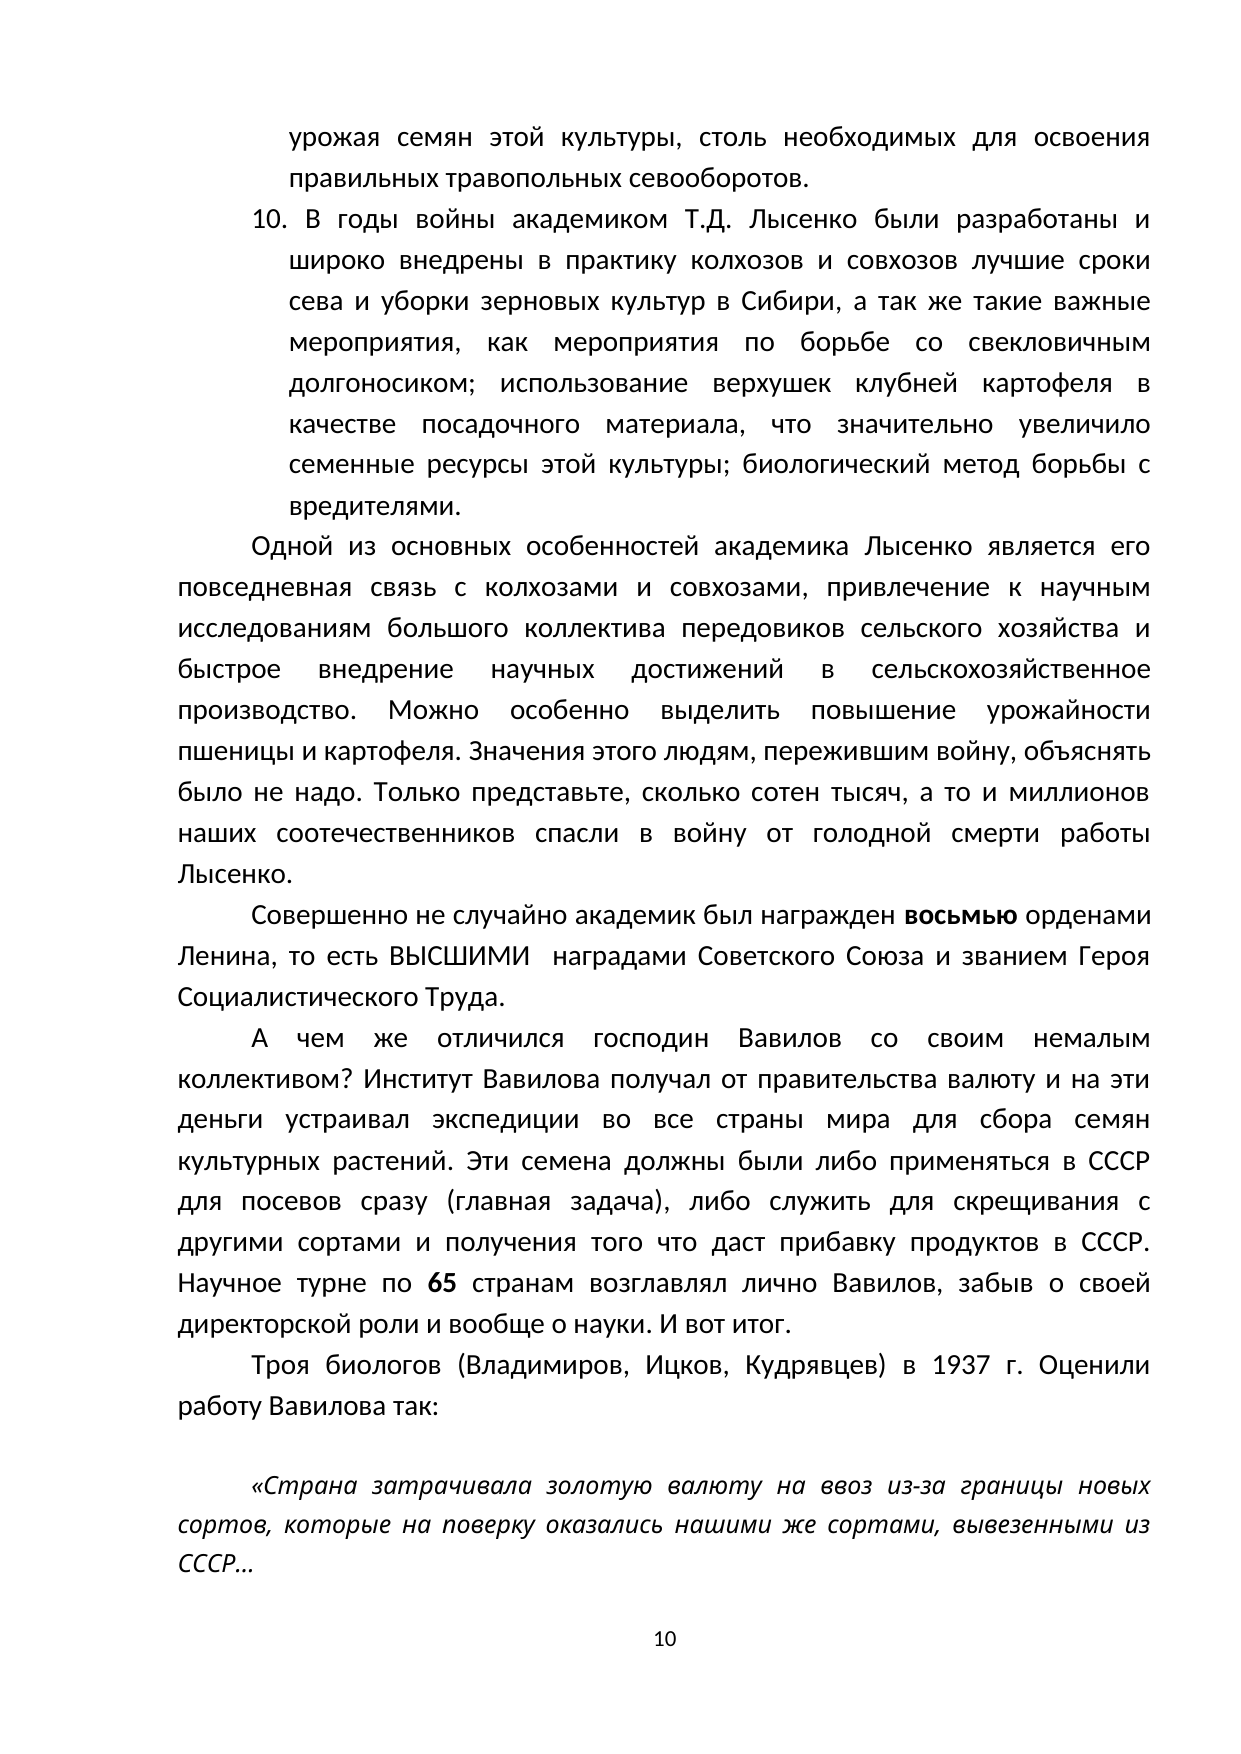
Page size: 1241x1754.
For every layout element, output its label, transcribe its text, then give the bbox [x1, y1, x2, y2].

text Одной из основных особенностей академика Лысенко является его повседневная связь с колхозами и совхозами, привлечение к научным исследованиям большого коллектива передовиков сельского хозяйства и быстрое внедрение научных достижений в сельскохозяйственное производство. Можно особенно выделить повышение урожайности пшеницы и картофеля. Значения этого людям, пережившим войну, объяснять было не надо. Только представьте, сколько сотен тысяч, а то и миллионов наших соотечественников спасли в войну от голодной смерти работы Лысенко. [177, 527, 1152, 891]
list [251, 118, 1152, 195]
text А чем же отличился господин Вавилов со своим немалым коллективом? Институт Вавилова получал от правительства валюту и на эти деньги устраивал экспедиции во все страны мира для сбора семян культурных растений. Эти семена должны были либо применяться в СССР для посевов сразу (главная задача), либо служить для скрещивания с другими сортами и получения того что даст прибавку продуктов в СССР. Научное турне по 65 странам возглавлял лично Вавилов, забыв о своей директорской роли и вообще о науки. И вот итог. [177, 1019, 1152, 1341]
list В годы войны академиком Т.Д. Лысенко были разработаны и широко внедрены в практику колхозов и совхозов лучшие сроки сева и уборки зерновых культур в Сибири, а так же такие важные мероприятия, как мероприятия по борьбе со свекловичным долгоносиком; использование верхушек клубней картофеля в качестве посадочного материала, что значительно увеличило семенные ресурсы этой культуры; биологический метод борьбы с вредителями. [251, 200, 1152, 522]
text Совершенно не случайно академик был награжден восьмью орденами Ленина, то есть ВЫСШИМИ наградами Советского Союза и званием Героя Социалистического Труда. [177, 896, 1152, 1013]
text «Страна затрачивала золотую валюту на ввоз из-за границы новых сортов, которые на поверку оказались нашими же сортами, вывезенными из СССР… [177, 1467, 1152, 1580]
text Троя биологов (Владимиров, Ицков, Кудрявцев) в 1937 г. Оценили работу Вавилова так: [177, 1346, 1152, 1423]
